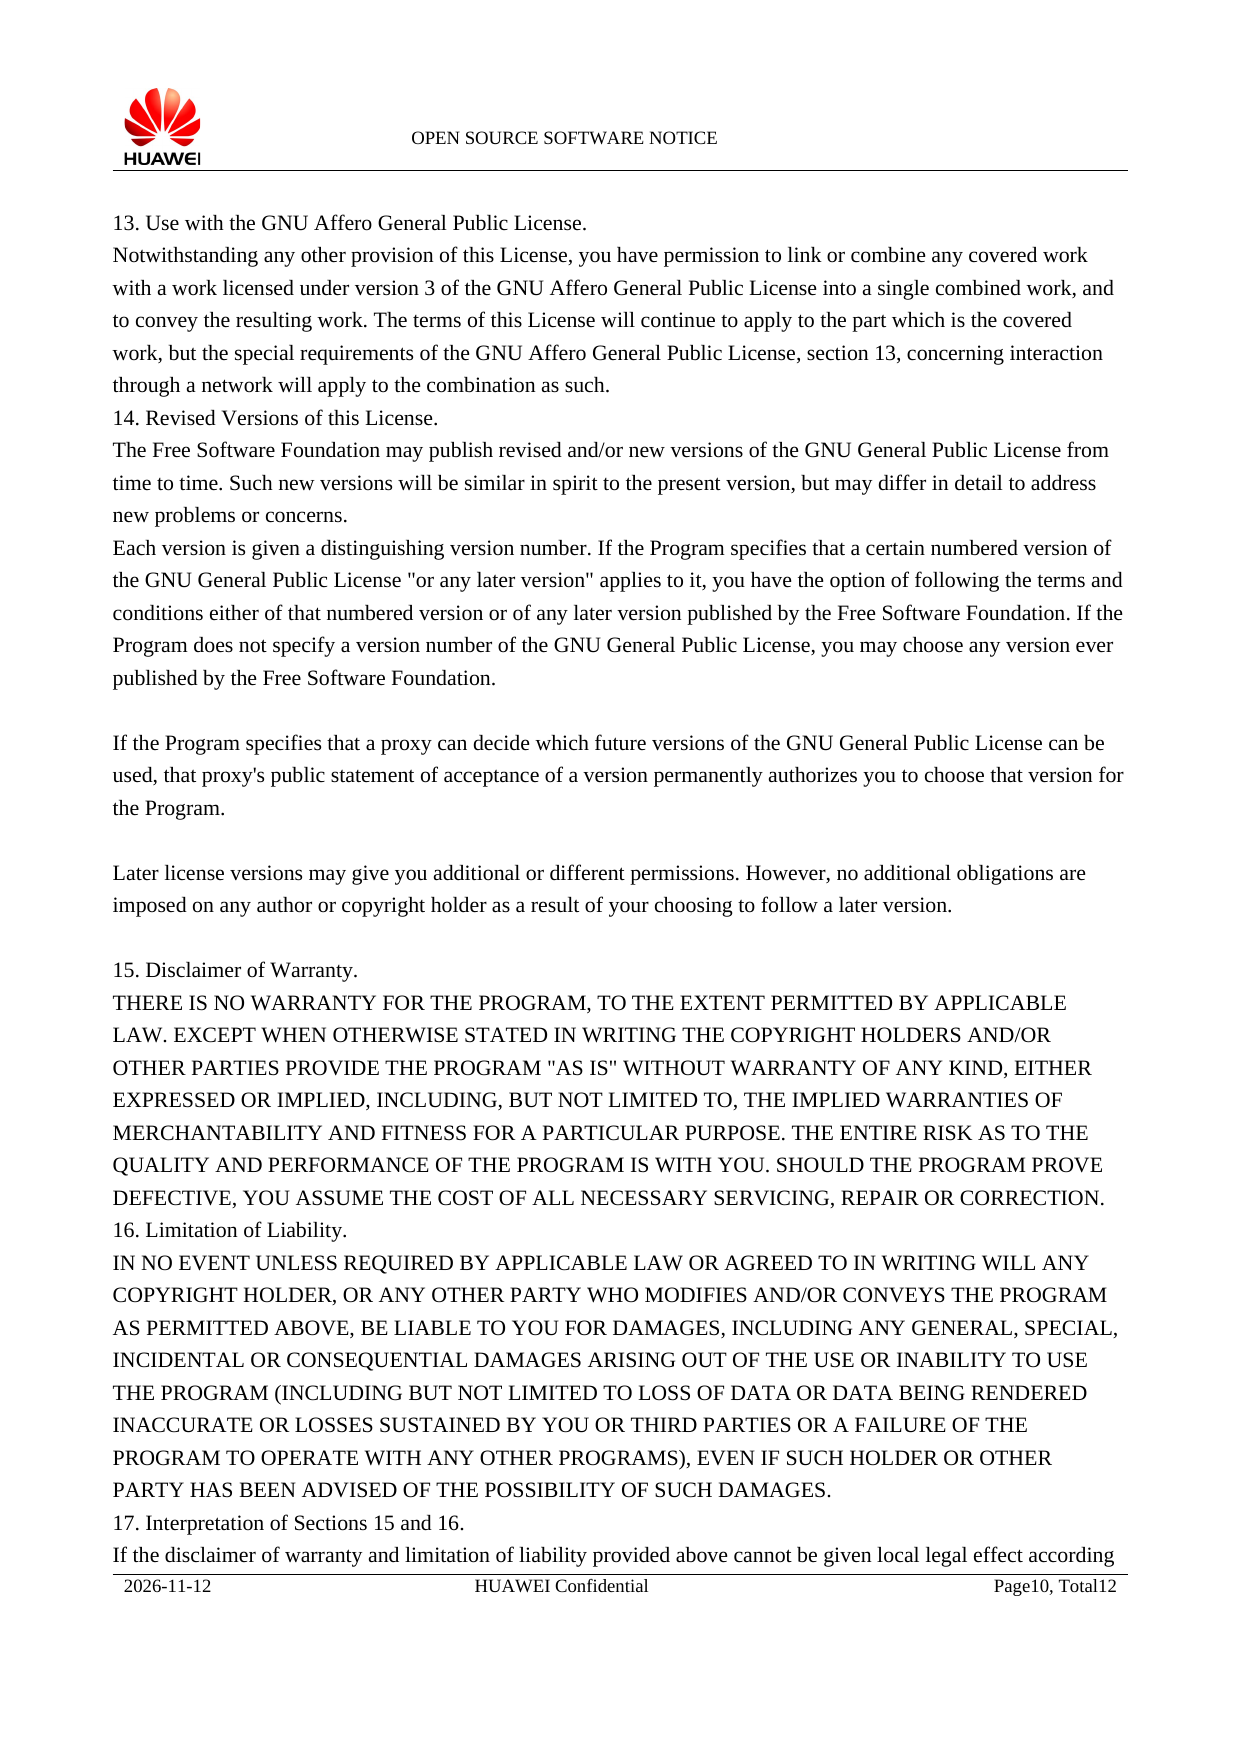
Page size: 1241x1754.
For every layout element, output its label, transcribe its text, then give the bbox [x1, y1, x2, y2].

picture [124, 88, 201, 165]
